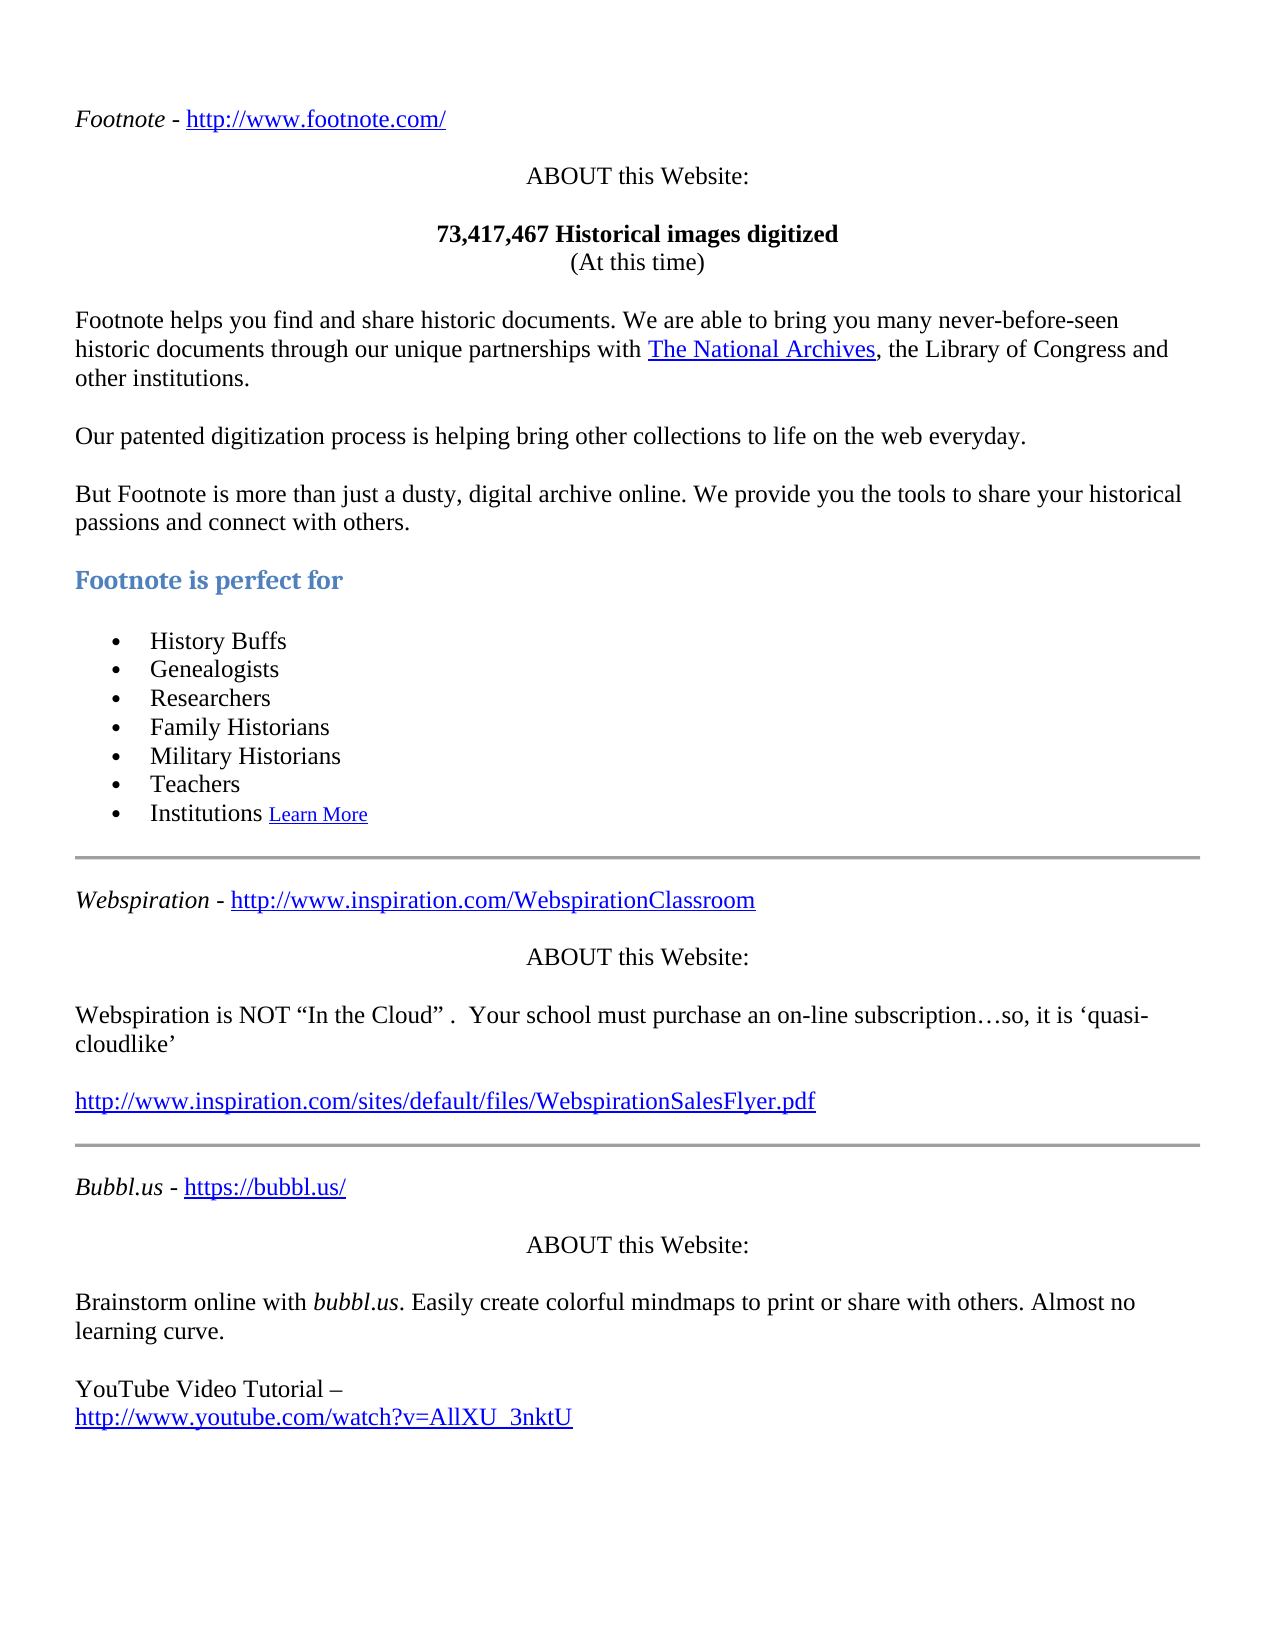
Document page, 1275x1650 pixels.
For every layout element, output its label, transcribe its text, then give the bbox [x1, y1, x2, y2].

text Webspiration - http://www.inspiration.com/WebspirationClassroom [75, 885, 1200, 914]
text Footnote - http://www.footnote.com/ [75, 104, 1200, 132]
text Webspiration is NOT “In the Cloud” . Your school must purchase an on-line subscription…so, it is ‘quasi-cloudlike’ [75, 1000, 1200, 1057]
text But Footnote is more than just a dusty, digital archive online. We provide you the tools to share your historical passions and connect with others. [75, 479, 1200, 536]
text http://www.youtube.com/watch?v=AllXU_3nktU [75, 1402, 1200, 1431]
list Family Historians [112, 712, 1200, 741]
list Teachers [112, 769, 1200, 798]
text 73,417,467 Historical images digitized [75, 219, 1200, 247]
text (At this time) [75, 247, 1200, 276]
list Institutions Learn More [112, 798, 1200, 827]
text YouTube Video Tutorial – [75, 1374, 1200, 1402]
list Genealogists [112, 654, 1200, 683]
text Our patented digitization process is helping bring other collections to life on the web everyday. [75, 421, 1200, 449]
text ABOUT this Website: [75, 161, 1200, 190]
subtitle Footnote is perfect for [75, 565, 1200, 597]
text Footnote helps you find and share historic documents. We are able to bring you many never-before-seen historic documents through our unique partnerships with The National Archives, the Library of Congress and other institutions. [75, 305, 1200, 392]
text Brainstorm online with bubbl.us. Easily create colorful mindmaps to print or share with others. Almost no learning curve. [75, 1287, 1200, 1345]
text ABOUT this Website: [75, 942, 1200, 971]
text http://www.inspiration.com/sites/default/files/WebspirationSalesFlyer.pdf [75, 1086, 1200, 1115]
list Military Historians [112, 741, 1200, 769]
list History Buffs [112, 626, 1200, 654]
text Bubbl.us - https://bubbl.us/ [75, 1172, 1200, 1201]
text ABOUT this Website: [75, 1230, 1200, 1259]
list Researchers [112, 683, 1200, 712]
